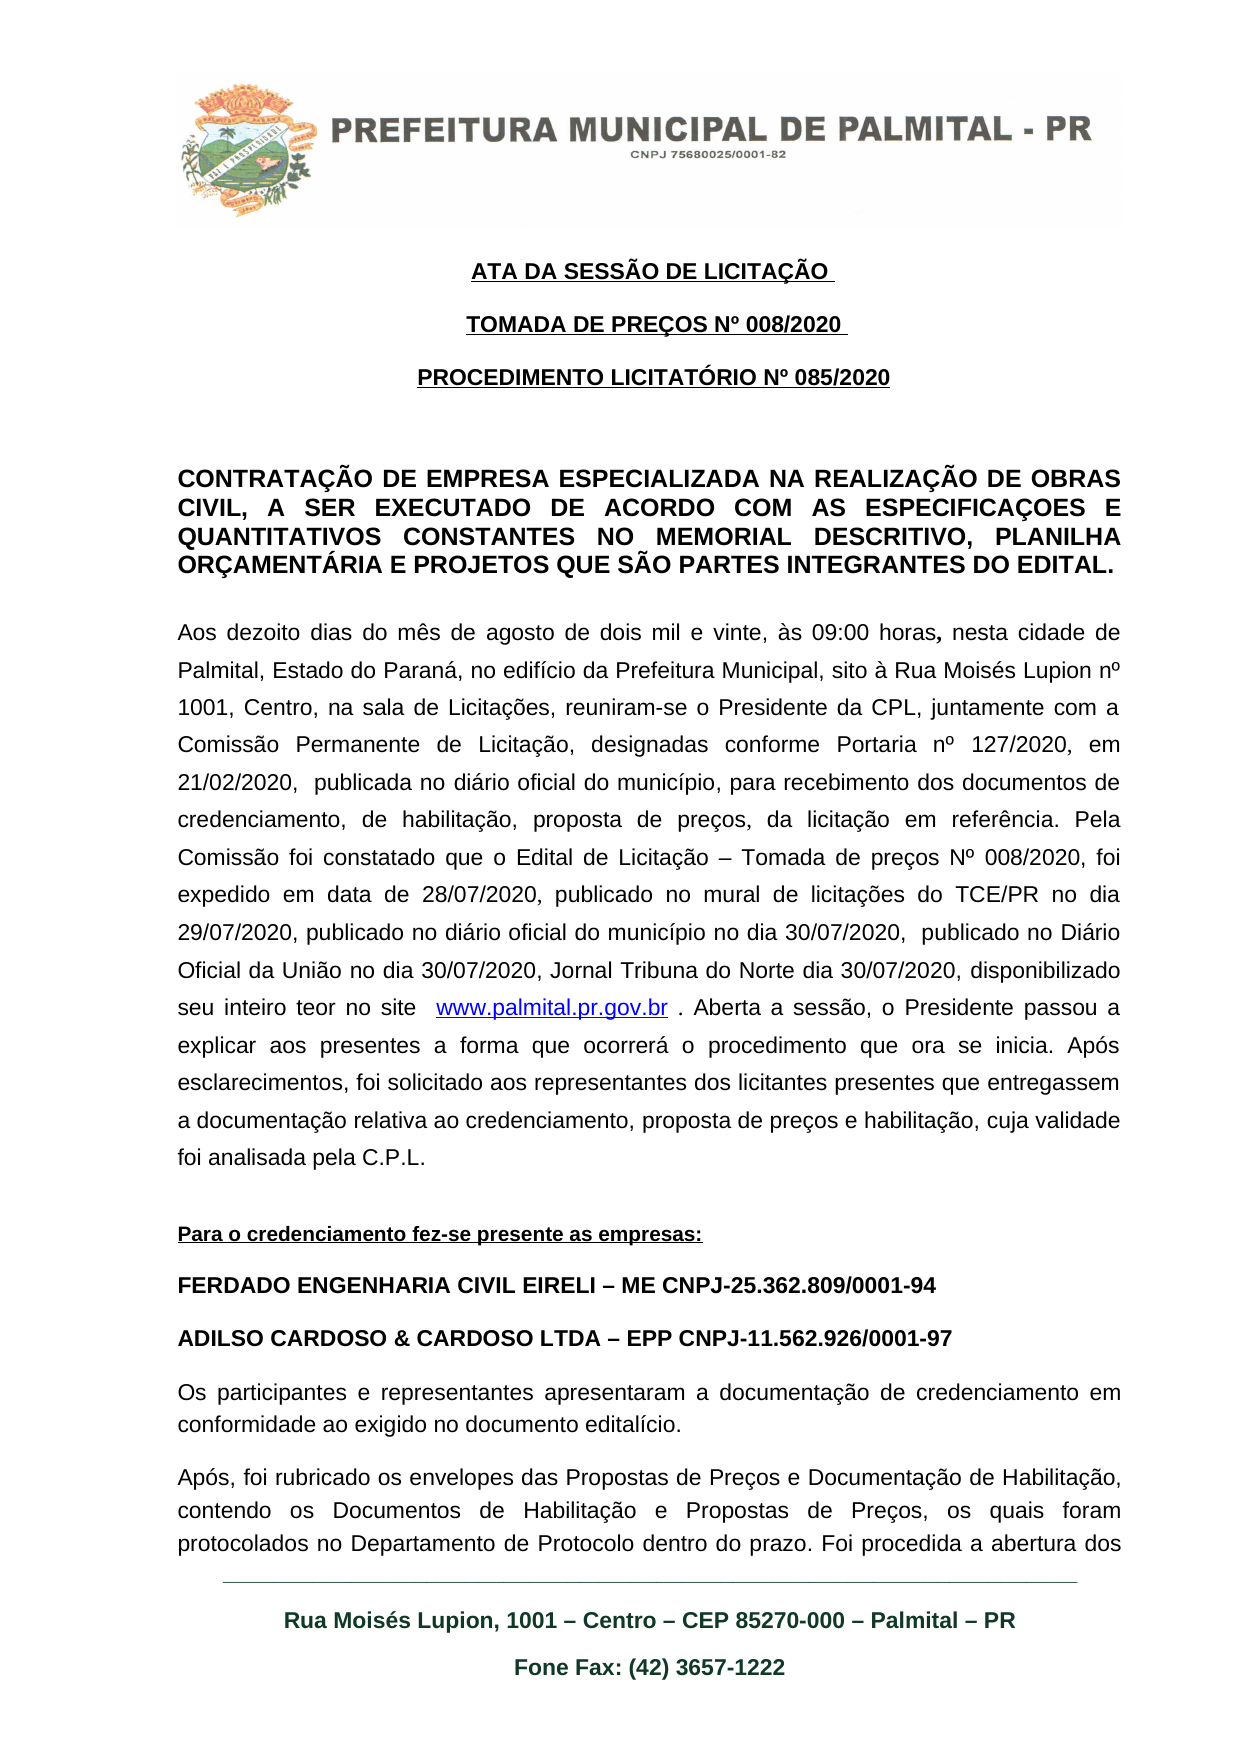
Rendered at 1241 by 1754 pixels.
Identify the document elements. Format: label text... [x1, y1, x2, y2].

text FERDADO ENGENHARIA CIVIL EIRELI – ME CNPJ-25.362.809/0001-94 [177, 1266, 1122, 1298]
picture [177, 73, 1122, 227]
text Aos dezoito dias do mês de agosto de dois mil e vinte, às 09:00 horas, nesta cidade de Palmital, Estado do Paraná, no edifício da Prefeitura Municipal, sito à Rua Moisés Lupion nº 1001, Centro, na sala de Licitações, reuniram-se o Presidente da CPL, juntamente com a Comissão Permanente de Licitação, designadas conforme Portaria nº 127/2020, em 21/02/2020, publicada no diário oficial do município, para recebimento dos documentos de credenciamento, de habilitação, proposta de preços, da licitação em referência. Pela Comissão foi constatado que o Edital de Licitação – Tomada de preços Nº 008/2020, foi expedido em data de 28/07/2020, publicado no mural de licitações do TCE/PR no dia 29/07/2020, publicado no diário oficial do município no dia 30/07/2020, publicado no Diário Oficial da União no dia 30/07/2020, Jornal Tribuna do Norte dia 30/07/2020, disponibilizado seu inteiro teor no site www.palmital.pr.gov.br . Aberta a sessão, o Presidente passou a explicar aos presentes a forma que ocorrerá o procedimento que ora se inicia. Após esclarecimentos, foi solicitado aos representantes dos licitantes presentes que entregassem a documentação relativa ao credenciamento, proposta de preços e habilitação, cuja validade foi analisada pela C.P.L. [177, 608, 1121, 1170]
text Para o credenciamento fez-se presente as empresas: [177, 1208, 1121, 1245]
text CONTRATAÇÃO DE EMPRESA ESPECIALIZADA NA REALIZAÇÃO DE OBRAS CIVIL, A SER EXECUTADO DE ACORDO COM AS ESPECIFICAÇOES E QUANTITATIVOS CONSTANTES NO MEMORIAL DESCRITIVO, PLANILHA ORÇAMENTÁRIA E PROJETOS QUE SÃO PARTES INTEGRANTES DO EDITAL. [177, 464, 1122, 579]
text ADILSO CARDOSO & CARDOSO LTDA – EPP CNPJ-11.562.926/0001-97 [177, 1319, 1122, 1352]
text TOMADA DE PREÇOS Nº 008/2020 [177, 305, 1130, 338]
text Os participantes e representantes apresentaram a documentação de credenciamento em conformidade ao exigido no documento editalício. [177, 1372, 1122, 1438]
text PROCEDIMENTO LICITATÓRIO Nº 085/2020 [177, 358, 1130, 391]
text ATA DA SESSÃO DE LICITAÇÃO [177, 252, 1122, 284]
